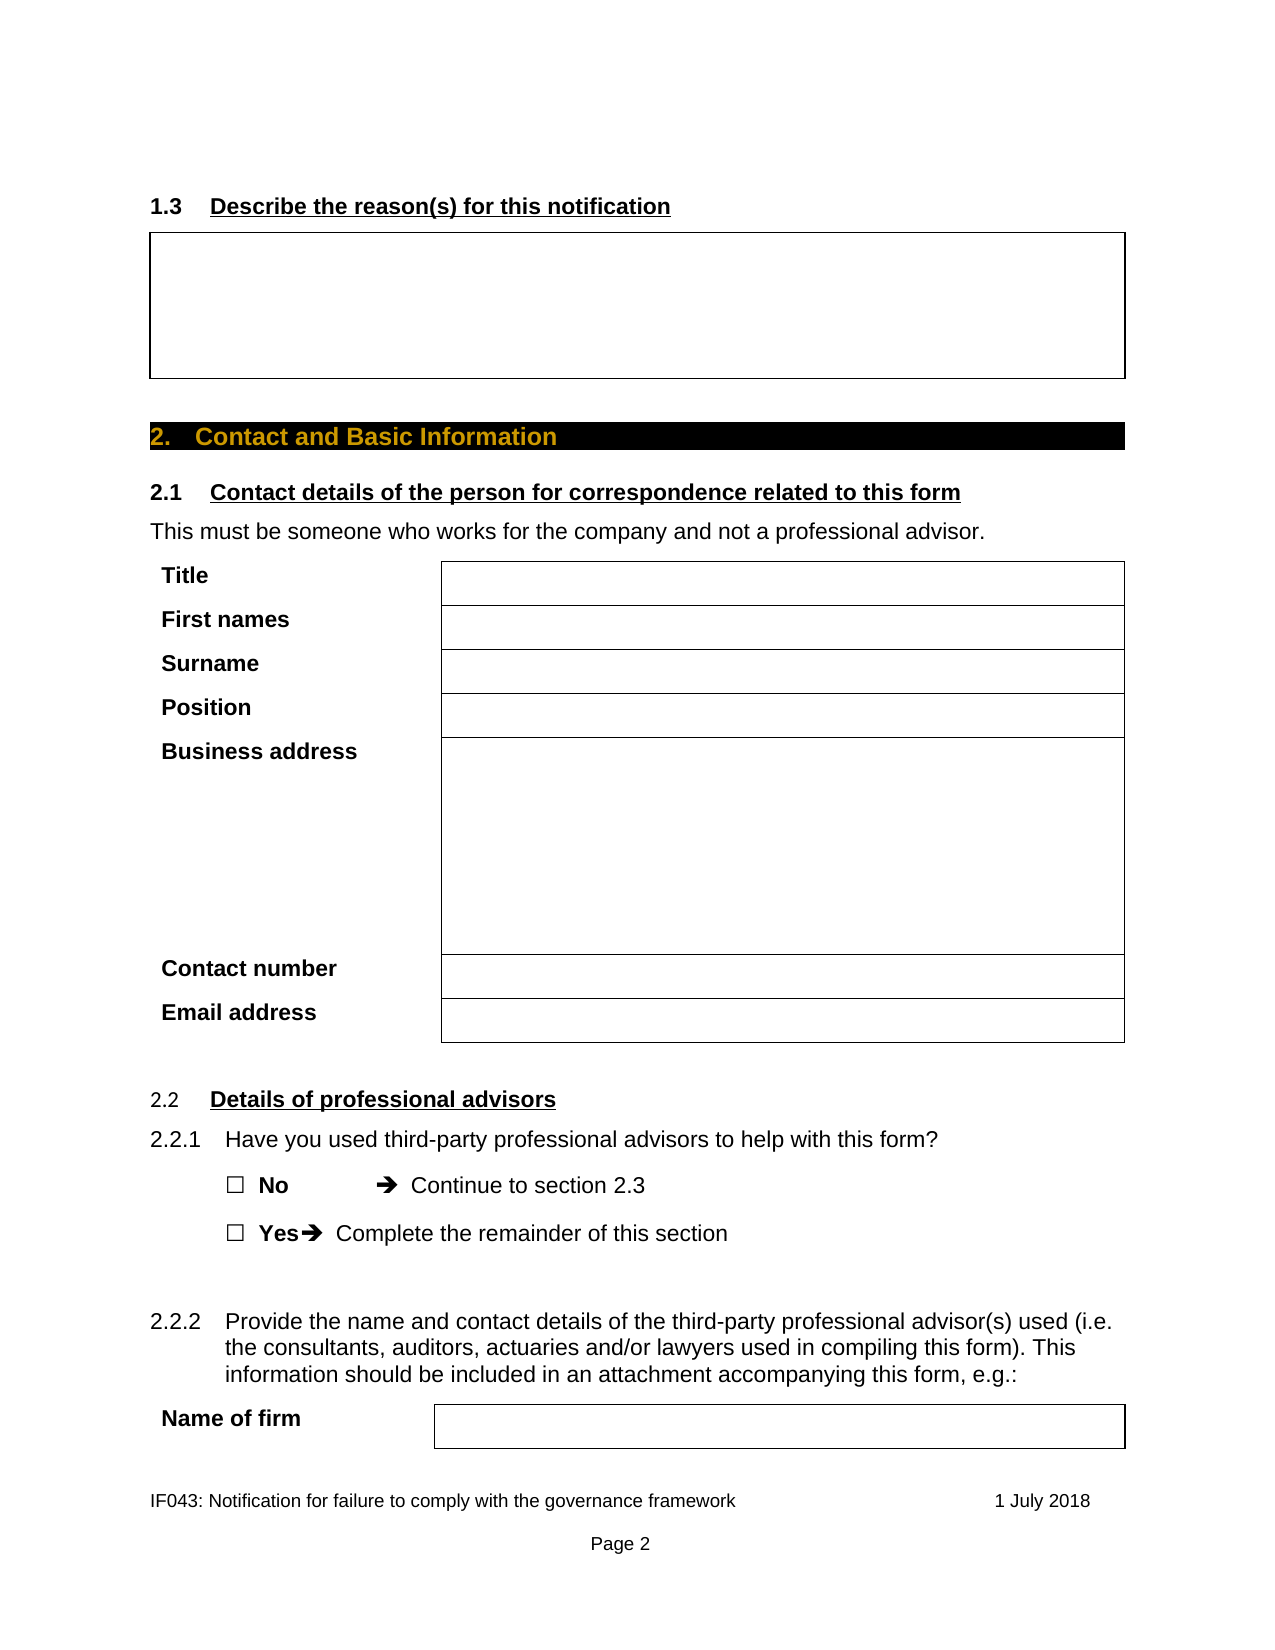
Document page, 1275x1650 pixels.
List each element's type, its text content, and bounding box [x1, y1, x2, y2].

table_cell [442, 738, 1124, 953]
table_cell First names [150, 605, 441, 649]
subtitle Describe the reason(s) for this notification [150, 193, 1125, 219]
table_header [442, 562, 1124, 605]
text This must be someone who works for the company and not a professional advisor. [150, 518, 1125, 544]
table_cell Business address [150, 737, 441, 953]
subtitle Contact and Basic Information [150, 422, 1125, 450]
table_header [435, 1405, 1124, 1448]
table_cell Email address [150, 998, 441, 1042]
table_cell [442, 606, 1124, 649]
subtitle Details of professional advisors [150, 1086, 1125, 1114]
table_cell Position [150, 693, 441, 737]
table_header Name of firm [150, 1404, 434, 1448]
table_header [151, 233, 1124, 378]
table_cell [442, 955, 1124, 997]
table_header Title [150, 561, 441, 605]
table_cell [442, 650, 1124, 693]
table_cell Surname [150, 649, 441, 693]
table_cell [442, 694, 1124, 737]
subtitle Have you used third-party professional advisors to help with this form? [150, 1126, 1125, 1152]
table_cell [442, 999, 1124, 1042]
table_cell Contact number [150, 954, 441, 997]
subtitle Contact details of the person for correspondence related to this form [150, 479, 1125, 506]
text Yes Complete the remainder of this section [225, 1217, 1125, 1248]
text No Continue to section 2.3 [225, 1169, 1125, 1200]
subtitle Provide the name and contact details of the third-party professional advisor(s) used (i.e. the consultants, auditors, actuaries and/or lawyers used in compiling this form). This information should be included in an attachment accompanying this form, e.g.: [150, 1308, 1125, 1387]
